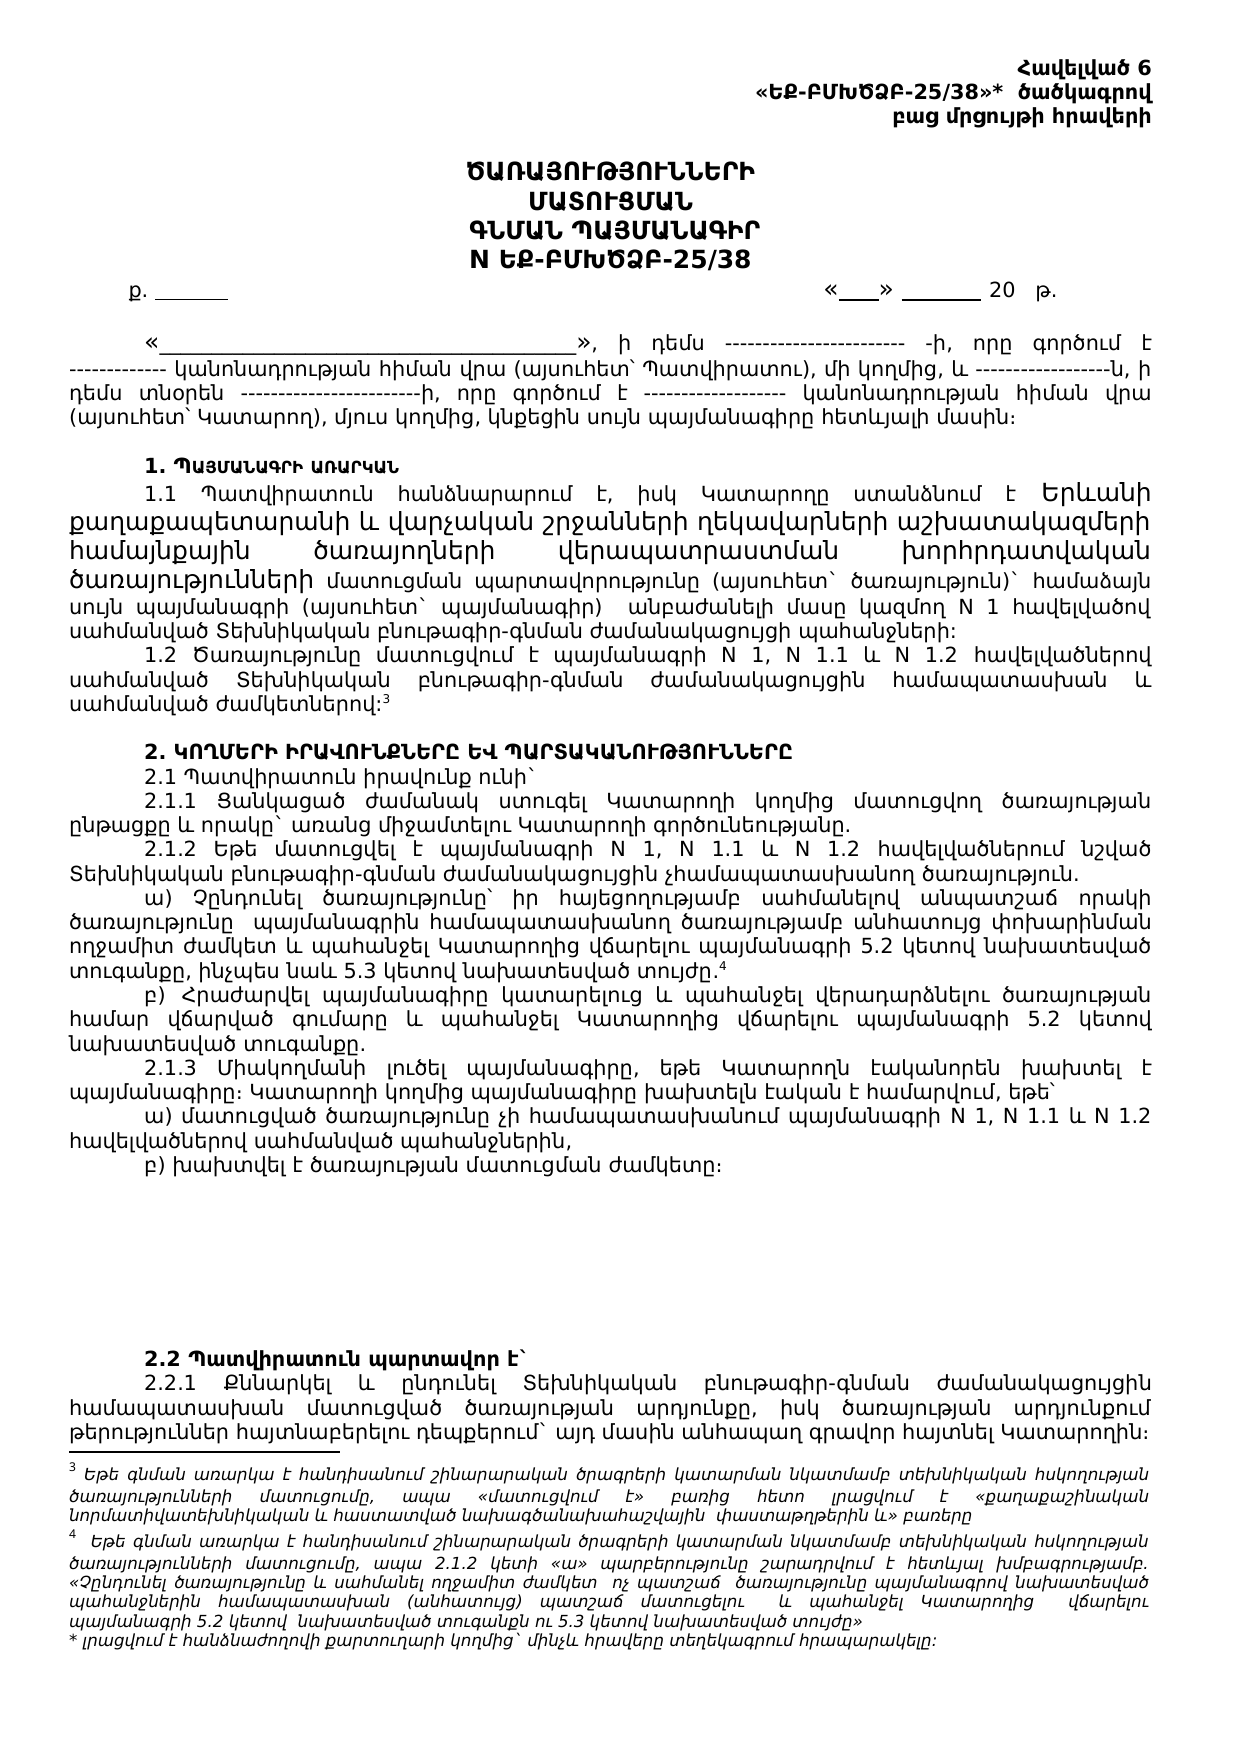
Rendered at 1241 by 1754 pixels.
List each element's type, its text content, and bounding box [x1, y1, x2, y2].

text բաց մրցույթի հրավերի [69, 104, 1152, 128]
text ԾԱՌԱՅՈՒԹՅՈՒՆՆԵՐԻ [54, 157, 1152, 187]
text ՄԱՏՈՒՑՄԱՆ [54, 187, 1152, 216]
text 2. ԿՈՂՄԵՐԻ ԻՐԱՎՈՒՆՔՆԵՐԸ ԵՎ ՊԱՐՏԱԿԱՆՈՒԹՅՈՒՆՆԵՐԸ [69, 740, 1152, 765]
text 2.1.3 Միակողմանի լուծել պայմանագիրը, եթե Կատարողն էականորեն խախտել է պայմանագիրը։ Կատարողի կողմից պայմանագիրը խախտելն էական է համարվում, եթե՝ [69, 1056, 1152, 1104]
text N ԵՔ-ԲՄԽԾՁԲ-25/38 [54, 245, 1152, 274]
text բ) Հրաժարվել պայմանագիրը կատարելուց և պահանջել վերադարձնելու ծառայության համար վճարված գումարը և պահանջել Կատարողից վճարելու պայմանագրի 5.2 կետով նախատեսված տուգանքը. [69, 983, 1152, 1056]
text 2.2.1 Քննարկել և ընդունել Տեխնիկական բնութագիր-գնման ժամանակացույցին համապատասխան մատուցված ծառայության արդյունքը, իսկ ծառայության արդյունքում թերություններ հայտնաբերելու դեպքերում` այդ մասին անհապաղ գրավոր հայտնել Կատարողին։ [69, 1371, 1152, 1444]
text 2.1 Պատվիրատուն իրավունք ունի` [69, 765, 1152, 789]
text ա) Չընդունել ծառայությունը՝ իր հայեցողությամբ սահմանելով անպատշաճ որակի ծառայությունը պայմանագրին համապատասխանող ծառայությամբ անհատույց փոխարինման ողջամիտ ժամկետ և պահանջել Կատարողից վճարելու պայմանագրի 5.2 կետով նախատեսված տուգանքը, ինչպես նաև 5.3 կետով նախատեսված տույժը. [69, 886, 1152, 983]
text «ԵՔ-ԲՄԽԾՁԲ-25/38»* ծածկագրով [69, 80, 1152, 104]
text 1.1 Պատվիրատուն հանձնարարում է, իսկ Կատարողը ստանձնում է Երևանի քաղաքապետարանի և վարչական շրջանների ղեկավարների աշխատակազմերի համայնքային ծառայողների վերապատրաստման խորհրդատվական ծառայությունների մատուցման պարտավորությունը (այսուհետ` ծառայություն)` համաձայն սույն պայմանագրի (այսուհետ` պայմանագիր) անբաժանելի մասը կազմող N 1 հավելվածով սահմանված Տեխնիկական բնութագիր-գնման ժամանակացույցի պահանջների: [69, 478, 1152, 643]
text Հավելված 6 [69, 56, 1152, 80]
text ք. « » 20 թ. [69, 274, 1152, 303]
text 2.2 Պատվիրատուն պարտավոր է` [69, 1347, 1152, 1371]
text 2.1.2 Եթե մատուցվել է պայմանագրի N 1, N 1.1 և N 1.2 հավելվածներում նշված Տեխնիկական բնութագիր-գնման ժամանակացույցին չհամապատասխանող ծառայություն. [69, 837, 1152, 886]
text 1. Պայմանագրի առարկան [69, 454, 1152, 478]
text բ) խախտվել է ծառայության մատուցման ժամկետը։ [69, 1153, 1152, 1177]
text ա) մատուցված ծառայությունը չի համապատասխանում պայմանագրի N 1, N 1.1 և N 1.2 հավելվածներով սահմանված պահանջներին, [69, 1104, 1152, 1153]
text ԳՆՄԱՆ ՊԱՅՄԱՆԱԳԻՐ [54, 216, 1152, 245]
text 2.1.1 Ցանկացած ժամանակ ստուգել Կատարողի կողմից մատուցվող ծառայության ընթացքը և որակը` առանց միջամտելու Կատարողի գործունեությանը. [69, 789, 1152, 837]
text 1.2 Ծառայությունը մատուցվում է պայմանագրի N 1, N 1.1 և N 1.2 հավելվածներով սահմանված Տեխնիկական բնութագիր-գնման ժամանակացույցին համապատասխան և սահմանված ժամկետներով: [69, 643, 1152, 716]
text «________________________________________», ի դեմս ------------------------ -ի, որը գործում է ------------- կանոնադրության հիման վրա (այսուհետ՝ Պատվիրատու), մի կողմից, և ------------------ն, ի դեմս տնօրեն ------------------------ի, որը գործում է ------------------- կանոնադրության հիման վրա (այսուհետ՝ Կատարող), մյուս կողմից, կնքեցին սույն պայմանագիրը հետևյալի մասին։ [69, 328, 1152, 429]
